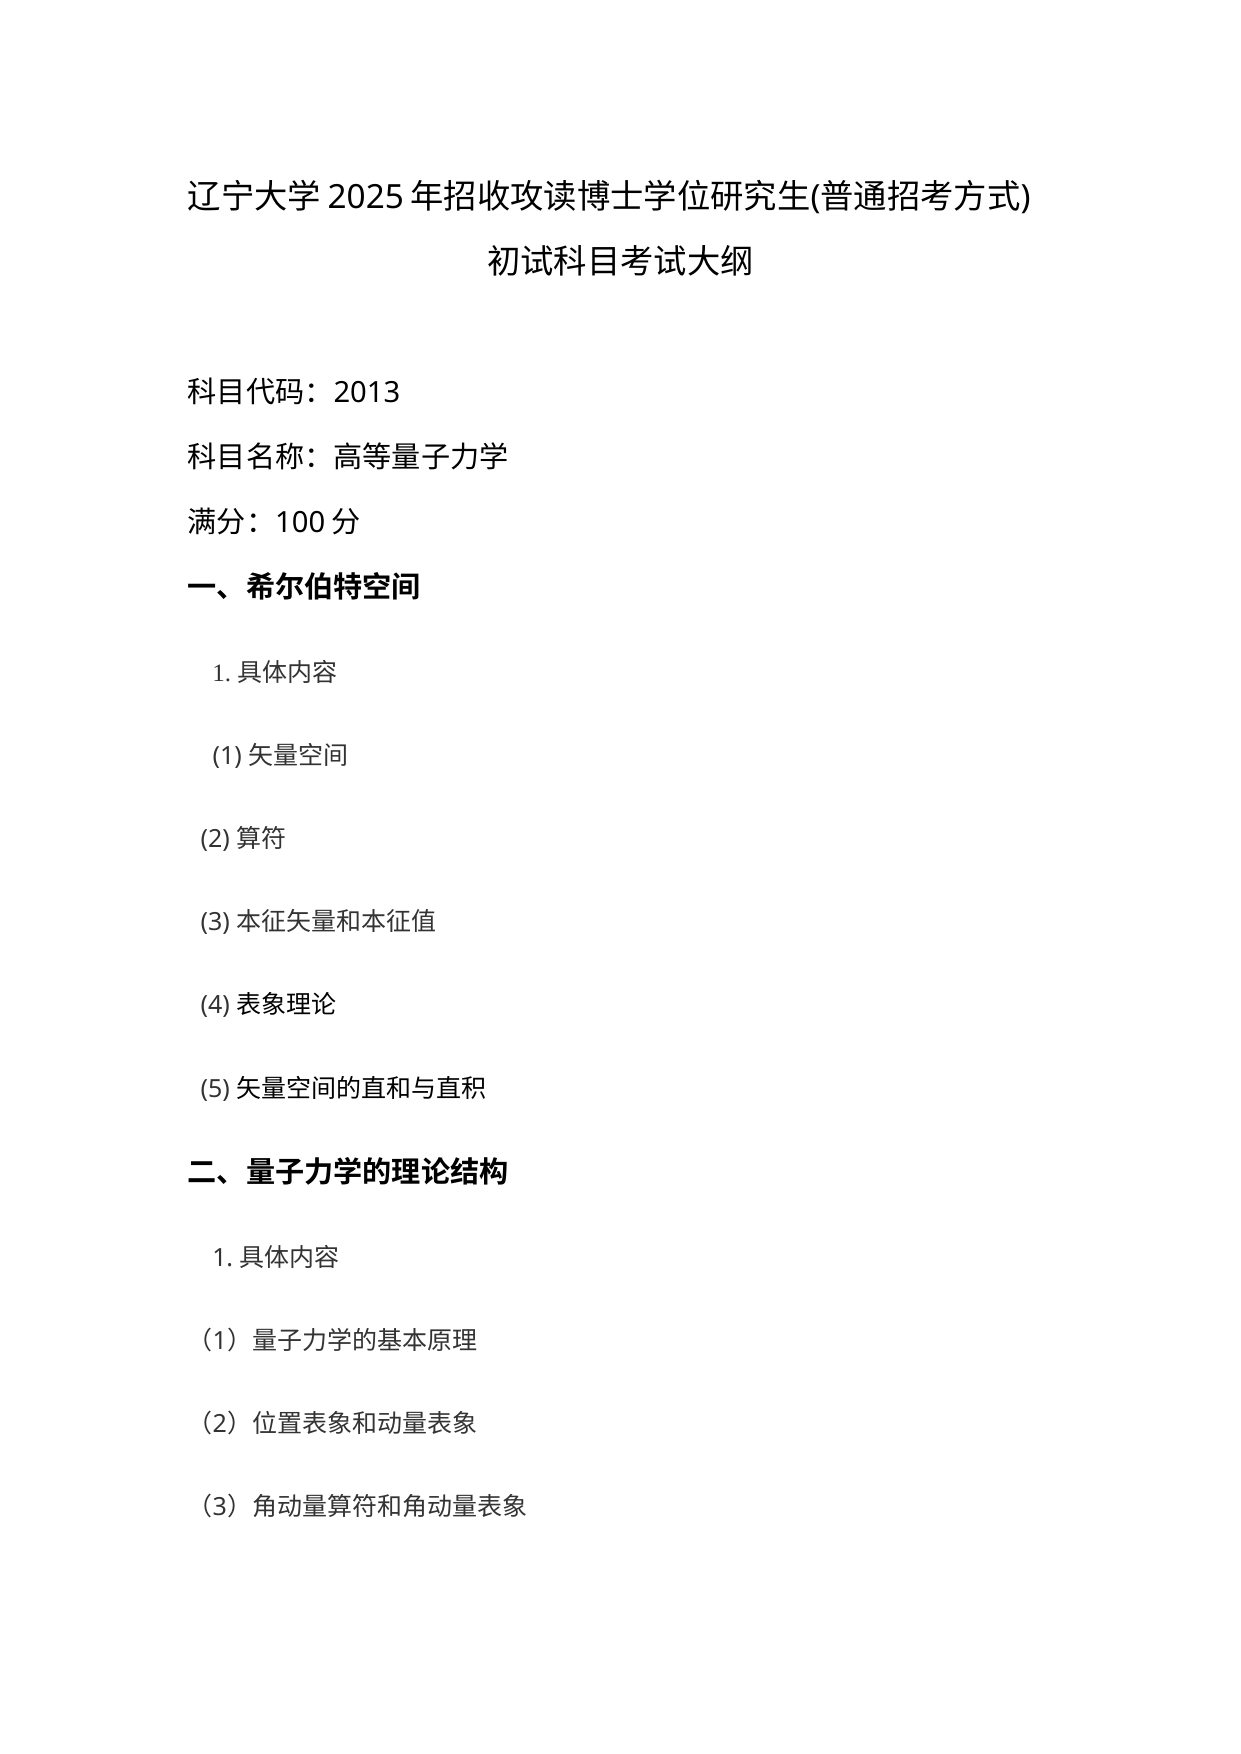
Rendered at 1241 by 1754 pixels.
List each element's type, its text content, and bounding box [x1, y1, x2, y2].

text （2）位置表象和动量表象 [187, 1389, 1053, 1454]
text 满分：100分 [187, 487, 1053, 552]
text (3) 本征矢量和本征值 [187, 887, 1053, 952]
text 二、量子力学的理论结构 [187, 1137, 1053, 1202]
text (5) 矢量空间的直和与直积 [187, 1054, 1053, 1119]
text (1) 矢量空间 [187, 721, 1053, 786]
text 科目名称：高等量子力学 [187, 422, 1053, 487]
text 初试科目考试大纲 [187, 227, 1053, 292]
text (2) 算符 [187, 804, 1053, 869]
text 辽宁大学2025年招收攻读博士学位研究生(普通招考方式) [187, 162, 1053, 227]
text 科目代码：2013 [187, 357, 1053, 422]
text 1. 具体内容 [187, 638, 1053, 703]
text (4) 表象理论 [187, 971, 1053, 1036]
text 一、希尔伯特空间 [187, 552, 1053, 617]
text （1）量子力学的基本原理 [187, 1306, 1053, 1371]
text （3）角动量算符和角动量表象 [187, 1472, 1053, 1537]
text 1. 具体内容 [187, 1223, 1053, 1288]
